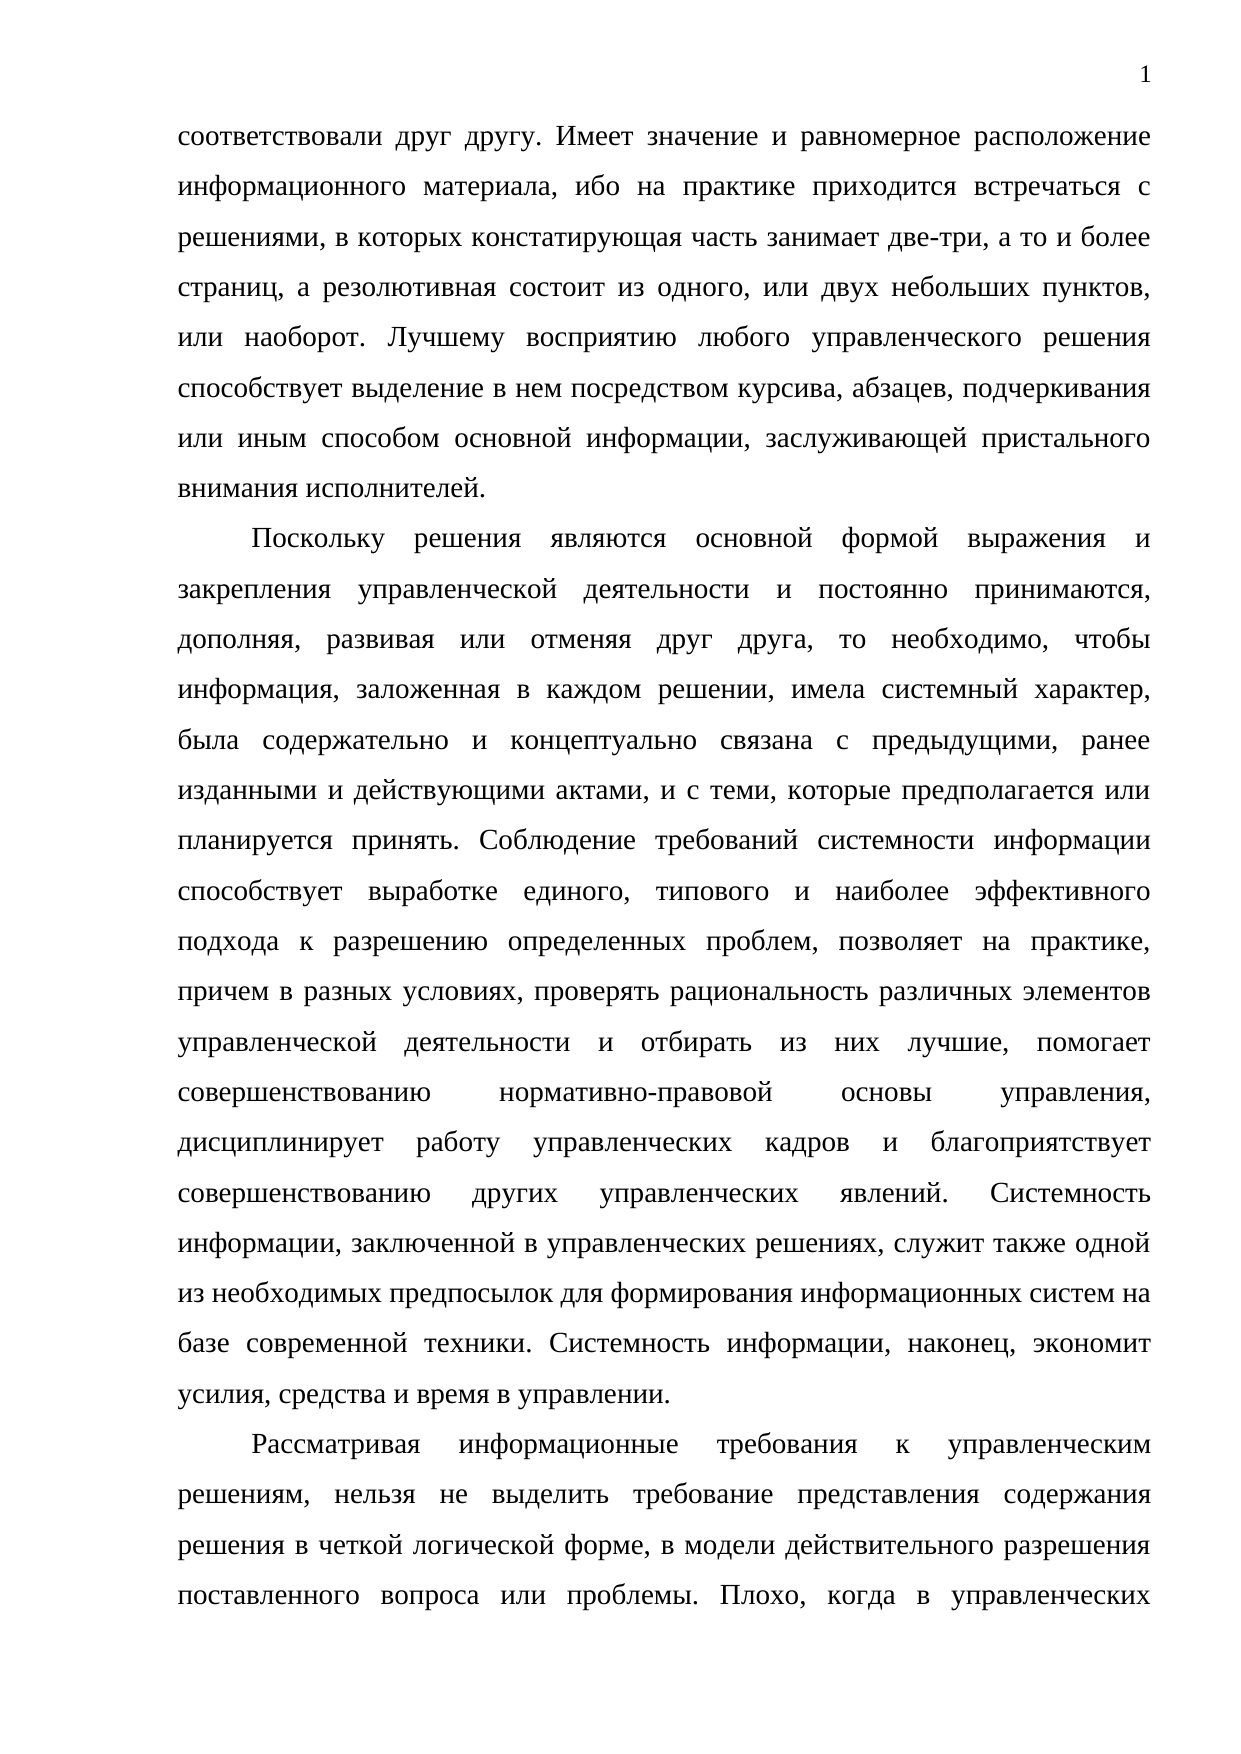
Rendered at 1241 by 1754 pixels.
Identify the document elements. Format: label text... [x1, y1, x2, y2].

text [177, 118, 1152, 504]
text Поскольку решения являются основной формой выражения и закрепления управленческой деятельности и постоянно принимаются, дополняя, развивая или отменяя друг друга, то необходимо, чтобы информация, заложенная в каждом решении, имела системный характер, была содержательно и концептуально связана с предыдущими, ранее изданными и действующими актами, и с теми, которые предполагается или планируется принять. Соблюдение требований системности информации способствует выработке единого, типового и наиболее эффективного подхода к разрешению определенных проблем, позволяет на практике, причем в разных условиях, проверять рациональность различных элементов управленческой деятельности и отбирать из них лучшие, помогает совершенствованию нормативно-правовой основы управления, дисциплинирует работу управленческих кадров и благоприятствует совершенствованию других управленческих явлений. Системность информации, заключенной в управленческих решениях, служит также одной из необходимых предпосылок для формирования информационных систем на базе современной техники. Системность информации, наконец, экономит усилия, средства и время в управлении. [177, 521, 1152, 1409]
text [177, 1426, 1152, 1611]
